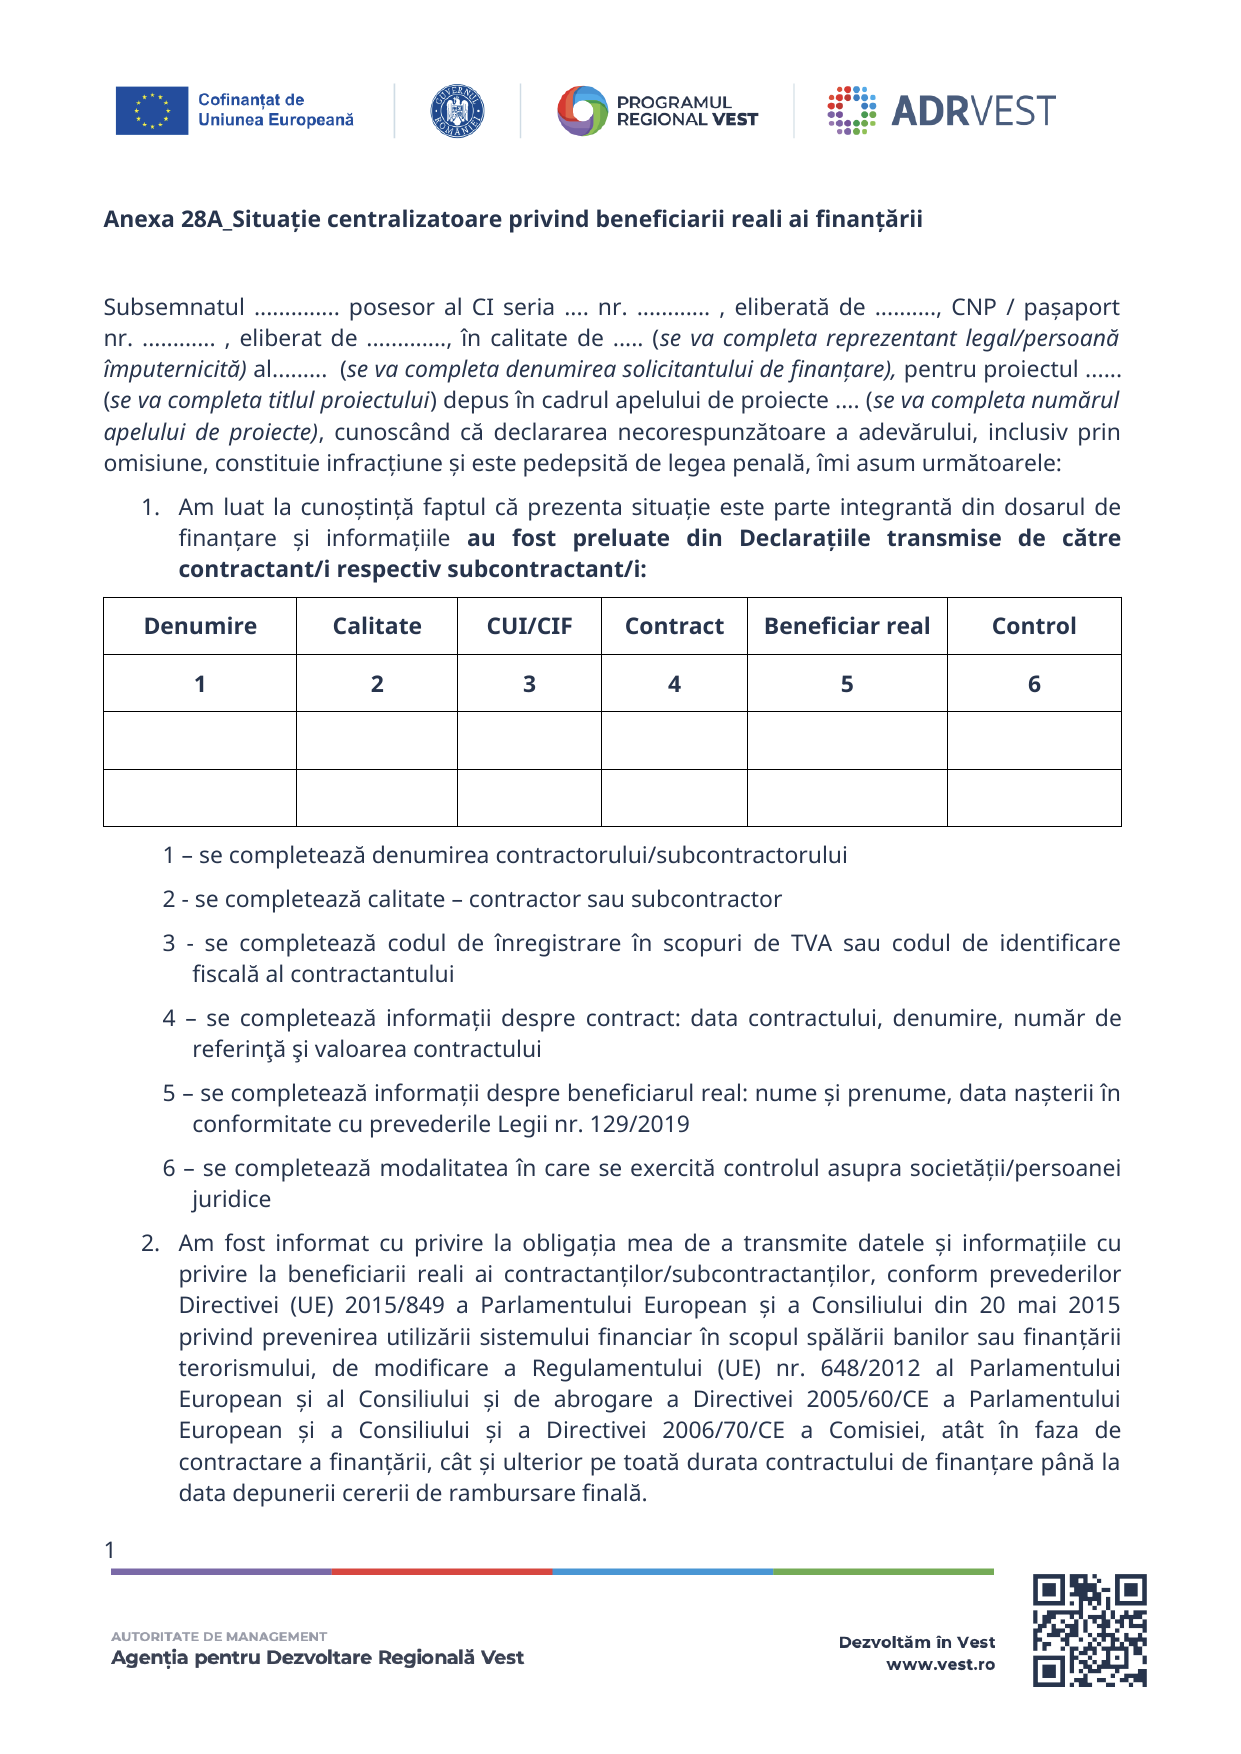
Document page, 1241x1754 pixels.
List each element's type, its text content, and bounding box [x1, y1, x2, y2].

table_cell [602, 770, 747, 826]
text Anexa 28A_Situație centralizatoare privind beneficiarii reali ai finanțării [103, 203, 1122, 234]
list Am luat la cunoștință faptul că prezenta situație este parte integrantă din dosarul de finanțare și informațiile au fost preluate din Declarațiile transmise de către contractant/i respectiv subcontractant/i: [141, 490, 1122, 584]
table_cell [602, 712, 747, 768]
table_cell [948, 712, 1121, 768]
table_header CUI/CIF [458, 598, 601, 654]
table_cell [948, 770, 1121, 826]
table_cell [748, 712, 947, 768]
table_cell [458, 712, 601, 768]
table_header Denumire [104, 598, 296, 654]
text 4 – se completează informații despre contract: data contractului, denumire, număr de referinţă şi valoarea contractului [162, 1002, 1122, 1064]
text 2 - se completează calitate – contractor sau subcontractor [162, 883, 1122, 914]
picture [103, 73, 1064, 143]
text 1 – se completează denumirea contractorului/subcontractorului [162, 839, 1122, 871]
table_cell [458, 770, 601, 826]
table_cell 2 [297, 655, 457, 711]
table_cell 1 [104, 655, 296, 711]
table_header Contract [602, 598, 747, 654]
text Subsemnatul .............. posesor al CI seria .... nr. ............ , eliberată de .........., CNP / pașaport nr. ............ , eliberat de ............., în calitate de ..... (se va completa reprezentant legal/persoană împuternicită) al......... (se va completa denumirea solicitantului de finanțare), pentru proiectul ...... (se va completa titlul proiectului) depus în cadrul apelului de proiecte .... (se va completa numărul apelului de proiecte), cunoscând că declararea necorespunzătoare a adevărului, inclusiv prin omisiune, constituie infracțiune și este pedepsită de legea penală, îmi asum următoarele: [103, 290, 1122, 478]
list Am fost informat cu privire la obligaţia mea de a transmite datele şi informaţiile cu privire la beneficiarii reali ai contractanților/subcontractanților, conform prevederilor Directivei (UE) 2015/849 a Parlamentului European şi a Consiliului din 20 mai 2015 privind prevenirea utilizării sistemului financiar în scopul spălării banilor sau finanţării terorismului, de modificare a Regulamentului (UE) nr. 648/2012 al Parlamentului European şi al Consiliului şi de abrogare a Directivei 2005/60/CE a Parlamentului European şi a Consiliului şi a Directivei 2006/70/CE a Comisiei, atât în faza de contractare a finanțării, cât și ulterior pe toată durata contractului de finanțare până la data depunerii cererii de rambursare finală. [141, 1227, 1122, 1508]
table_cell 6 [948, 655, 1121, 711]
table_cell [748, 770, 947, 826]
text 3 - se completează codul de înregistrare în scopuri de TVA sau codul de identificare fiscală al contractantului [162, 927, 1122, 989]
text 6 – se completează modalitatea în care se exercită controlul asupra societății/persoanei juridice [162, 1152, 1122, 1214]
table_cell 5 [748, 655, 947, 711]
table_cell [104, 712, 296, 768]
picture [1025, 1565, 1156, 1696]
table_cell [297, 712, 457, 768]
picture [103, 1565, 1008, 1679]
table_cell 3 [458, 655, 601, 711]
table_header Control [948, 598, 1121, 654]
table_cell [297, 770, 457, 826]
table_header Calitate [297, 598, 457, 654]
text 5 – se completează informații despre beneficiarul real: nume și prenume, data nașterii în conformitate cu prevederile Legii nr. 129/2019 [162, 1077, 1122, 1139]
table_cell [104, 770, 296, 826]
table_cell 4 [602, 655, 747, 711]
table_header Beneficiar real [748, 598, 947, 654]
